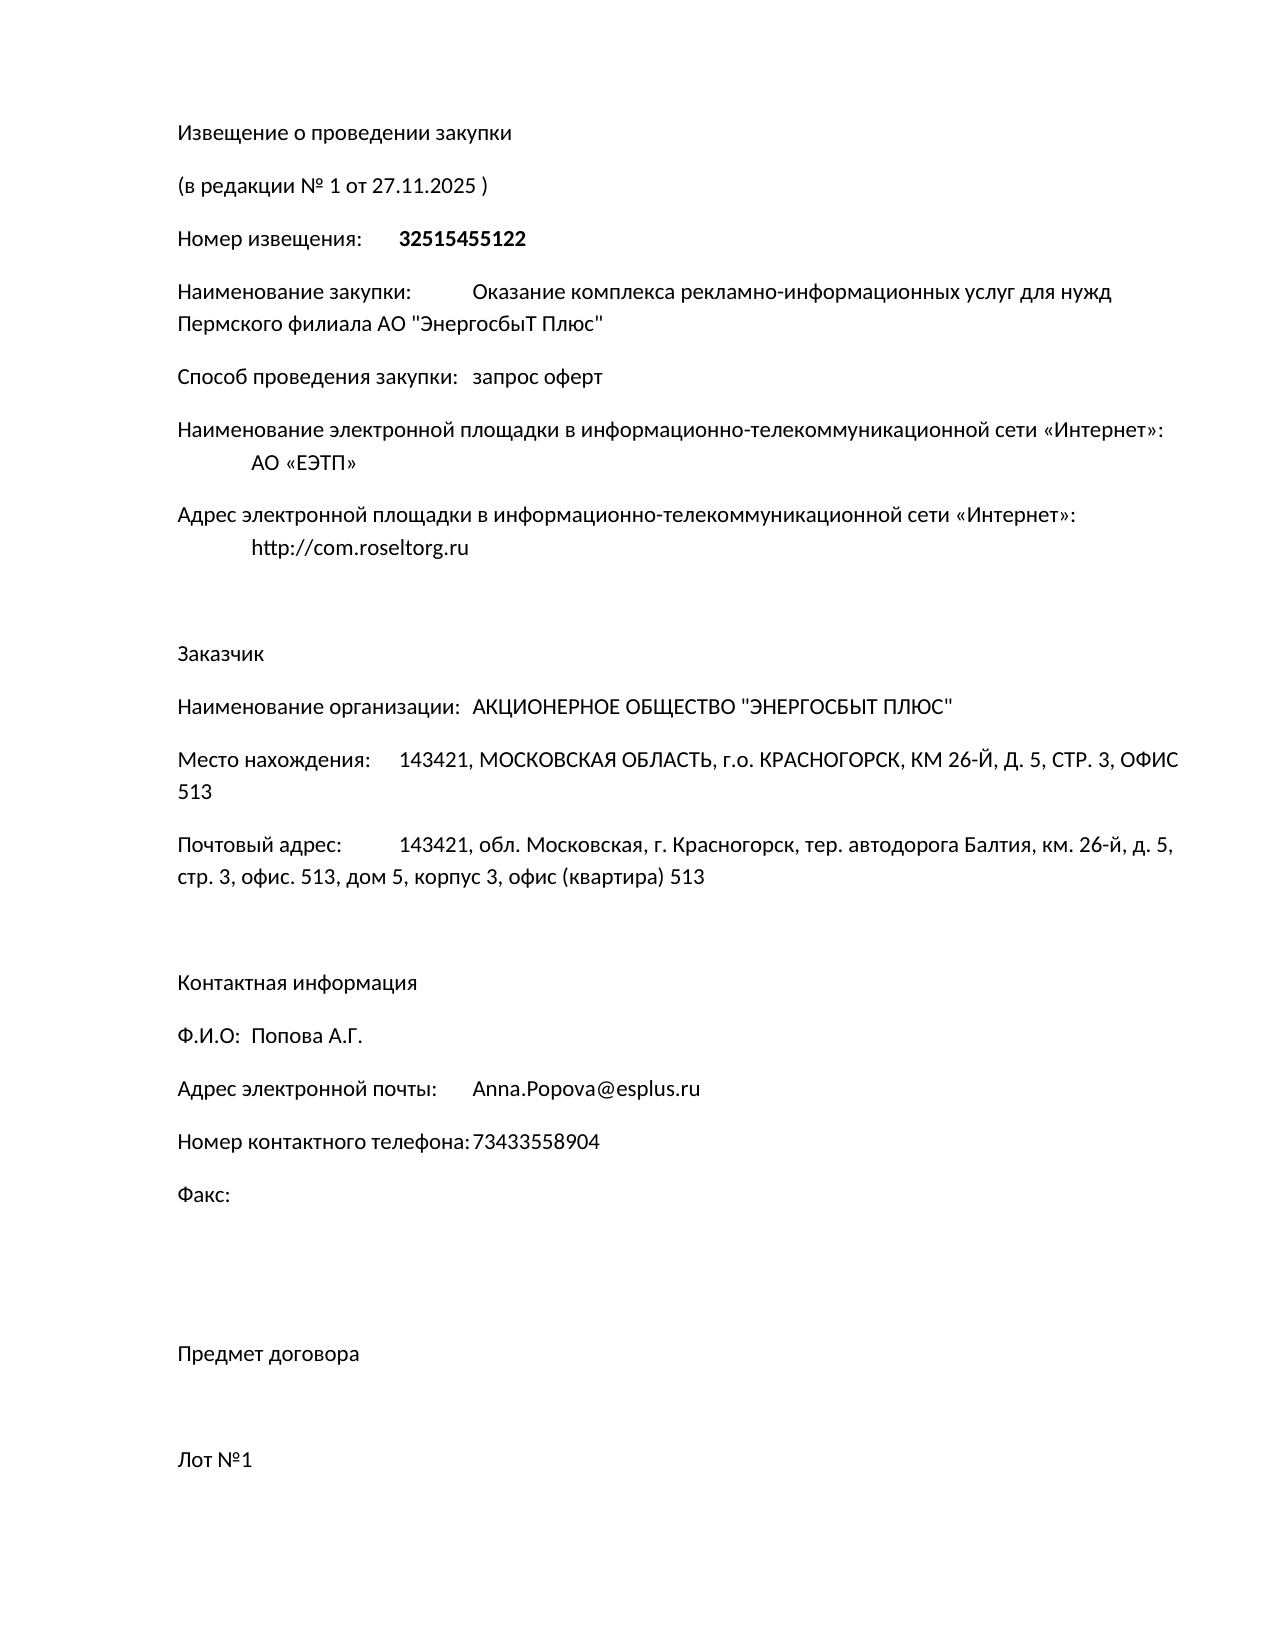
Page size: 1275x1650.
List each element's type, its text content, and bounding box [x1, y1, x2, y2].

text Наименование закупки: Оказание комплекса рекламно-информационных услуг для нужд Пермского филиала АО "ЭнергосбыТ Плюс" [177, 277, 1186, 337]
text Извещение о проведении закупки [177, 118, 1186, 146]
text Адрес электронной площадки в информационно-телекоммуникационной сети «Интернет»: http://com.roseltorg.ru [177, 501, 1186, 561]
text Адрес электронной почты: Anna.Popova@esplus.ru [177, 1074, 1186, 1102]
text Место нахождения: 143421, МОСКОВСКАЯ ОБЛАСТЬ, г.о. КРАСНОГОРСК, КМ 26-Й, Д. 5, СТР. 3, ОФИС 513 [177, 745, 1186, 805]
text Факс: [177, 1180, 1186, 1208]
text Заказчик [177, 639, 1186, 667]
text Номер извещения: 32515455122 [177, 224, 1186, 252]
text Контактная информация [177, 968, 1186, 996]
text Наименование организации: АКЦИОНЕРНОЕ ОБЩЕСТВО "ЭНЕРГОСБЫТ ПЛЮС" [177, 692, 1186, 720]
text Номер контактного телефона: 73433558904 [177, 1127, 1186, 1155]
text Предмет договора [177, 1339, 1186, 1367]
text Наименование электронной площадки в информационно-телекоммуникационной сети «Интернет»: АО «ЕЭТП» [177, 415, 1186, 476]
text Способ проведения закупки: запрос оферт [177, 362, 1186, 390]
text Ф.И.О: Попова А.Г. [177, 1021, 1186, 1049]
text Лот №1 [177, 1446, 1186, 1473]
text (в редакции № 1 от 27.11.2025 ) [177, 171, 1186, 199]
text Почтовый адрес: 143421, обл. Московская, г. Красногорск, тер. автодорога Балтия, км. 26-й, д. 5, стр. 3, офис. 513, дом 5, корпус 3, офис (квартира) 513 [177, 830, 1186, 890]
